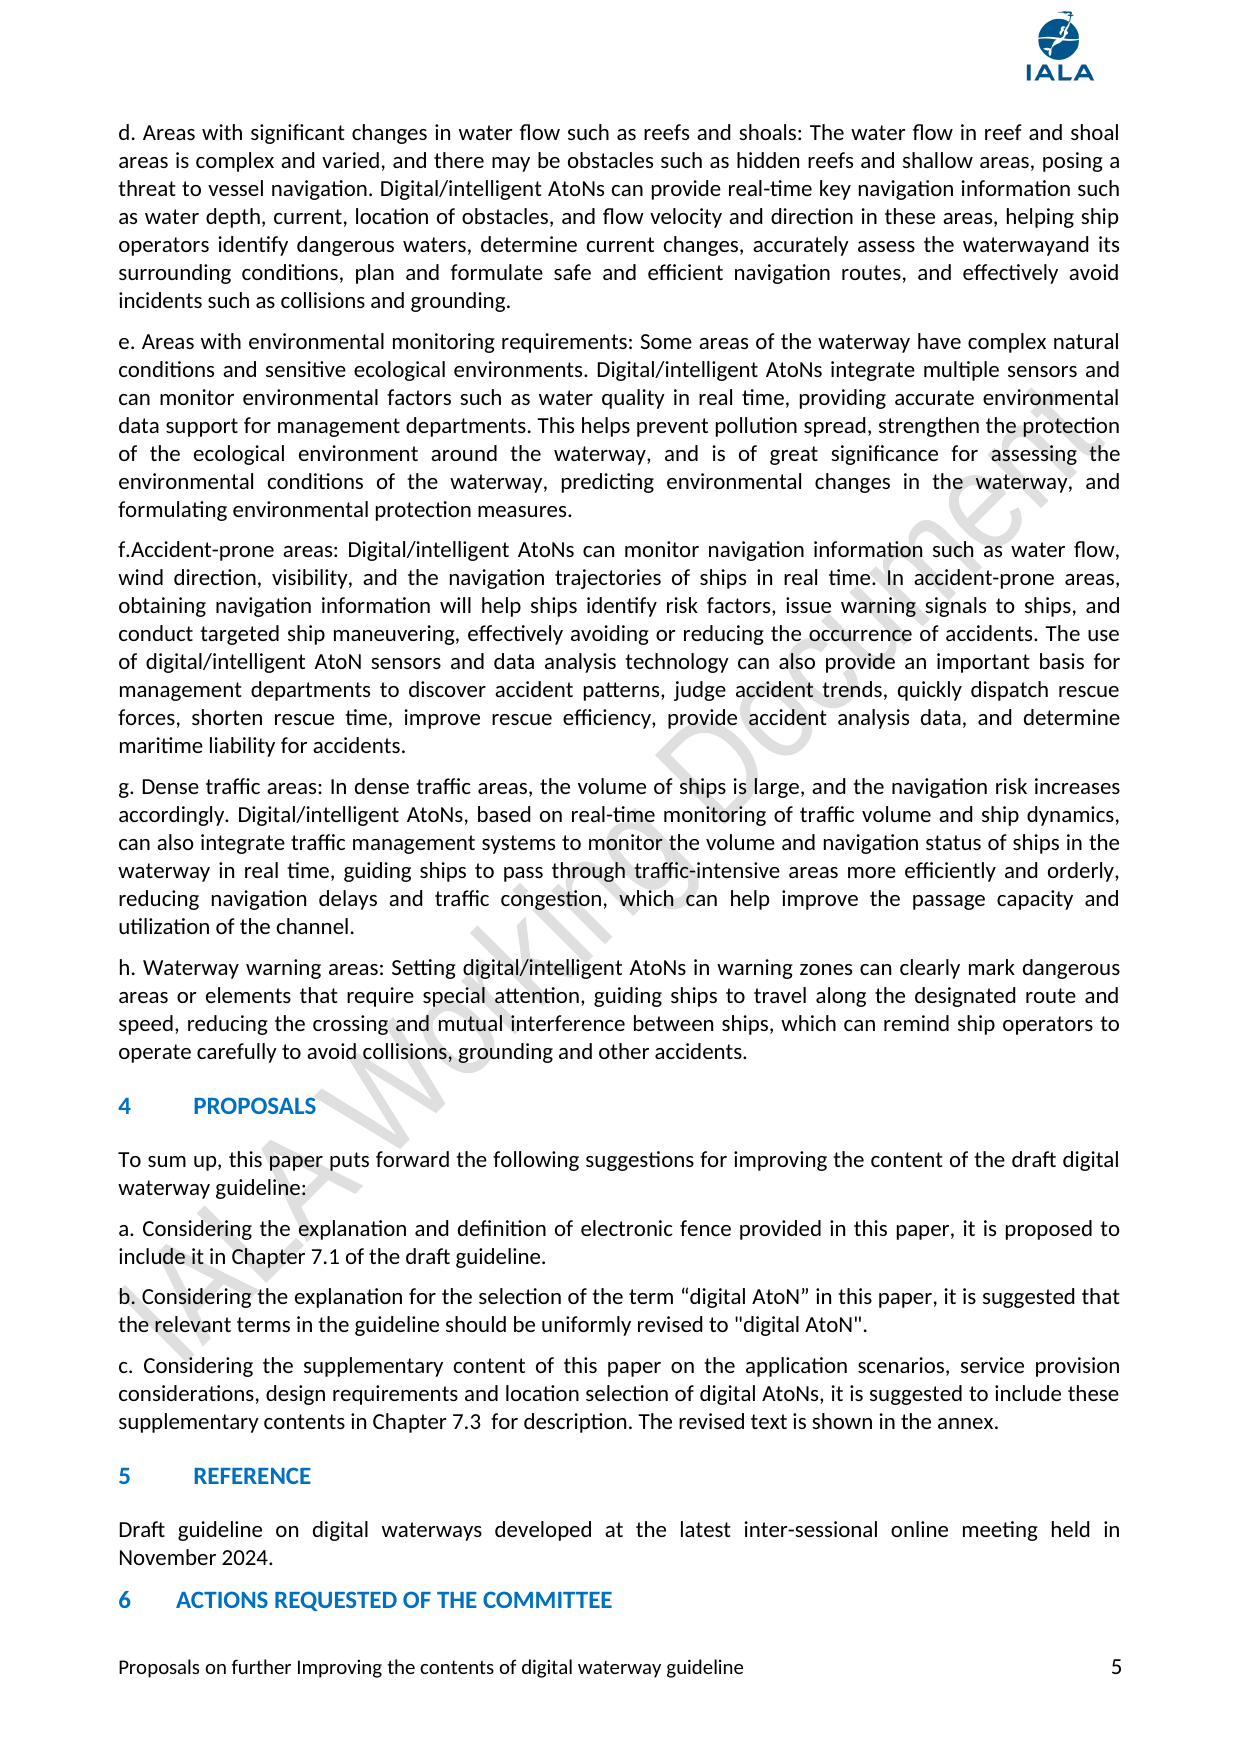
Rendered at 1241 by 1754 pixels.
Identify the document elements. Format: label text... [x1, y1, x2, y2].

list b. Considering the explanation for the selection of the term “digital AtoN” in this paper, it is suggested that the relevant terms in the guideline should be uniformly revised to "digital AtoN". [118, 1282, 1122, 1338]
list c. Considering the supplementary content of this paper on the application scenarios, service provision considerations, design requirements and location selection of digital AtoNs, it is suggested to include these supplementary contents in Chapter 7.3 for description. The revised text is shown in the annex. [118, 1351, 1122, 1435]
picture [1011, 3, 1106, 96]
list To sum up, this paper puts forward the following suggestions for improving the content of the draft digital waterway guideline: [118, 1145, 1122, 1201]
subtitle 5 REFERENCE [118, 1460, 1122, 1491]
text Draft guideline on digital waterways developed at the latest inter-sessional online meeting held in November 2024. [118, 1516, 1122, 1572]
list a. Considering the explanation and definition of electronic fence provided in this paper, it is proposed to include it in Chapter 7.1 of the draft guideline. [118, 1214, 1122, 1270]
list e. Areas with environmental monitoring requirements: Some areas of the waterway have complex natural conditions and sensitive ecological environments. Digital/intelligent AtoNs integrate multiple sensors and can monitor environmental factors such as water quality in real time, providing accurate environmental data support for management departments. This helps prevent pollution spread, strengthen the protection of the ecological environment around the waterway, and is of great significance for assessing the environmental conditions of the waterway, predicting environmental changes in the waterway, and formulating environmental protection measures. [118, 327, 1122, 523]
subtitle 4 PROPOSALS [118, 1090, 1122, 1120]
list g. Dense traffic areas: In dense traffic areas, the volume of ships is large, and the navigation risk increases accordingly. Digital/intelligent AtoNs, based on real-time monitoring of traffic volume and ship dynamics, can also integrate traffic management systems to monitor the volume and navigation status of ships in the waterway in real time, guiding ships to pass through traffic-intensive areas more efficiently and orderly, reducing navigation delays and traffic congestion, which can help improve the passage capacity and utilization of the channel. [118, 772, 1122, 940]
list f.Accident-prone areas: Digital/intelligent AtoNs can monitor navigation information such as water flow, wind direction, visibility, and the navigation trajectories of ships in real time. In accident-prone areas, obtaining navigation information will help ships identify risk factors, issue warning signals to ships, and conduct targeted ship maneuvering, effectively avoiding or reducing the occurrence of accidents. The use of digital/intelligent AtoN sensors and data analysis technology can also provide an important basis for management departments to discover accident patterns, judge accident trends, quickly dispatch rescue forces, shorten rescue time, improve rescue efficiency, provide accident analysis data, and determine maritime liability for accidents. [118, 535, 1122, 759]
list d. Areas with significant changes in water flow such as reefs and shoals: The water flow in reef and shoal areas is complex and varied, and there may be obstacles such as hidden reefs and shallow areas, posing a threat to vessel navigation. Digital/intelligent AtoNs can provide real-time key navigation information such as water depth, current, location of obstacles, and flow velocity and direction in these areas, helping ship operators identify dangerous waters, determine current changes, accurately assess the waterwayand its surrounding conditions, plan and formulate safe and efficient navigation routes, and effectively avoid incidents such as collisions and grounding. [118, 118, 1122, 314]
text 6 Actions requested OF the CommiTTEE [118, 1584, 1122, 1614]
list h. Waterway warning areas: Setting digital/intelligent AtoNs in warning zones can clearly mark dangerous areas or elements that require special attention, guiding ships to travel along the designated route and speed, reducing the crossing and mutual interference between ships, which can remind ship operators to operate carefully to avoid collisions, grounding and other accidents. [118, 953, 1122, 1065]
